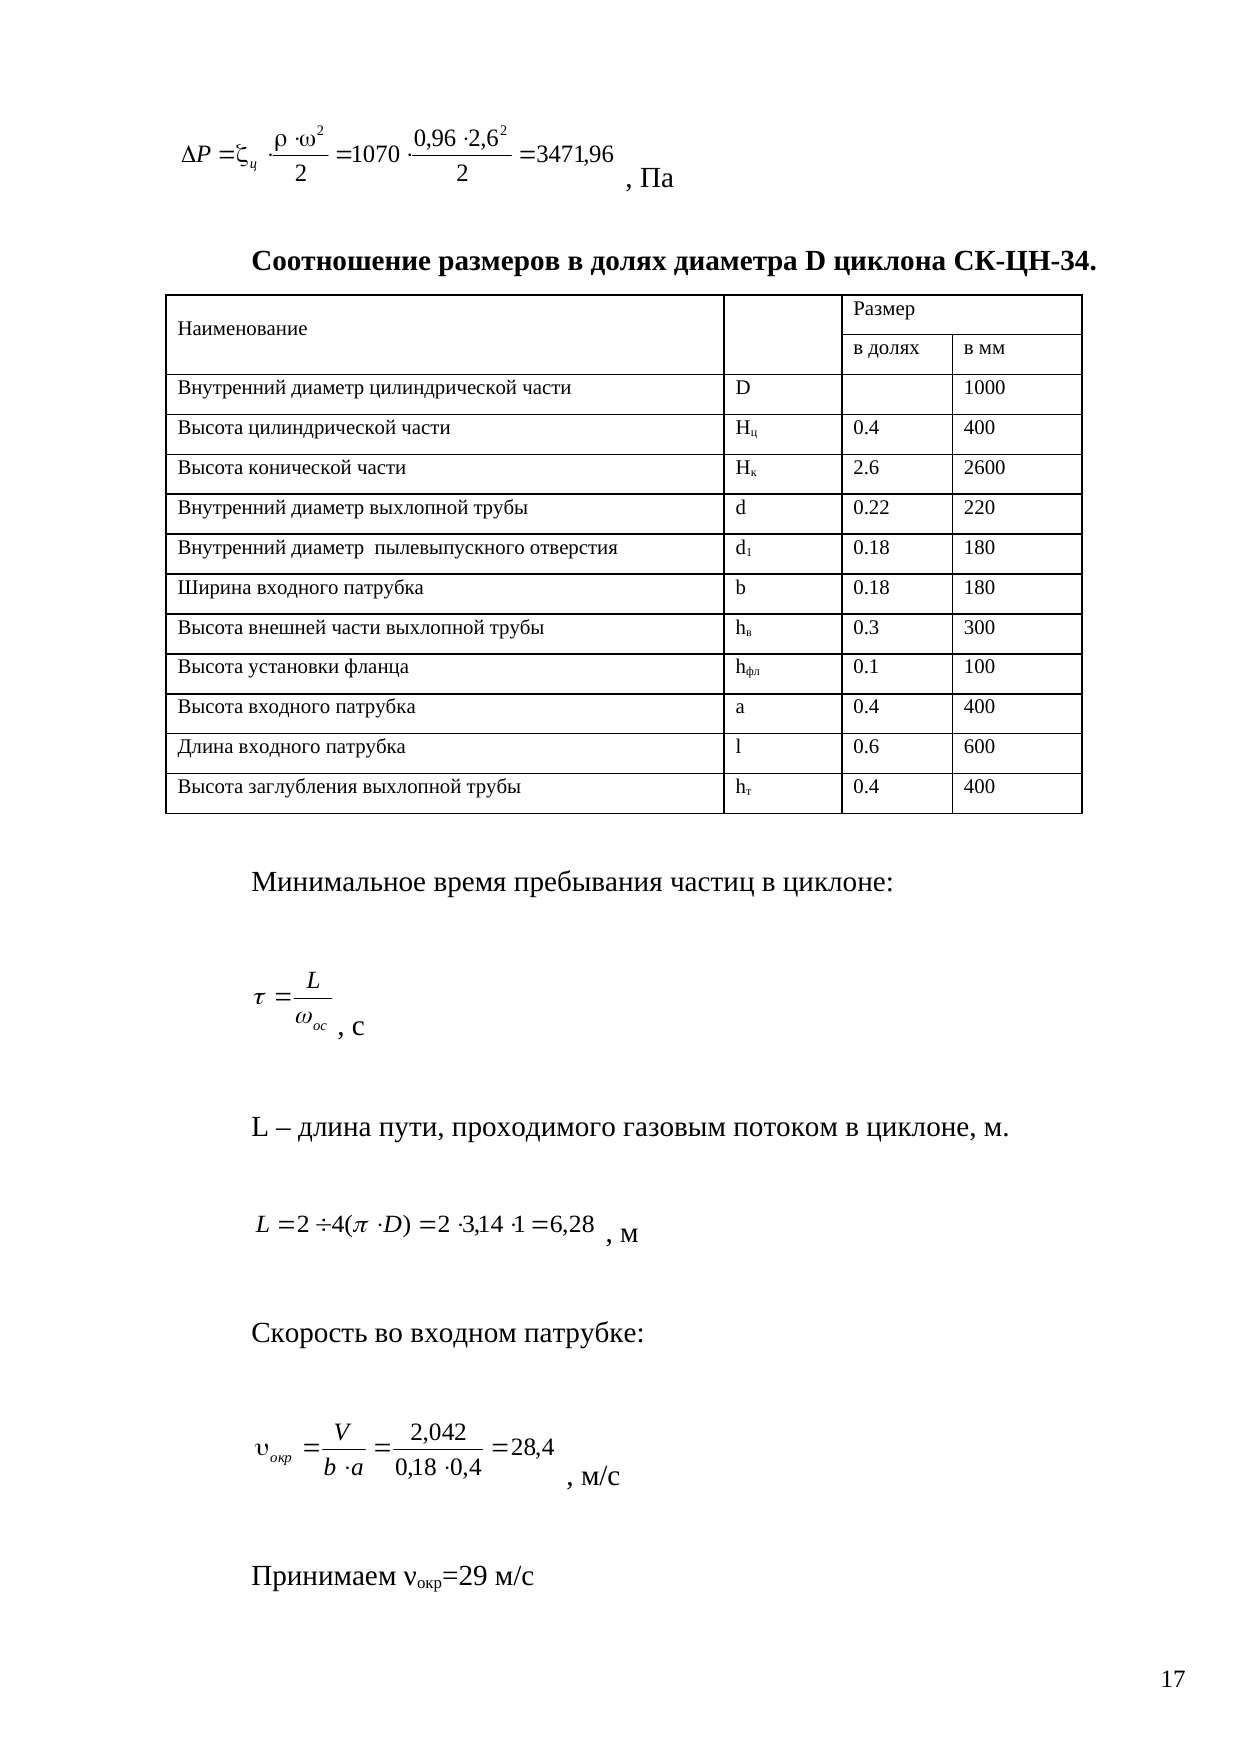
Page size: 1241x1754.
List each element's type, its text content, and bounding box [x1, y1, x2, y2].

table_cell 0.1 [843, 655, 952, 693]
table_cell 0.18 [843, 535, 952, 573]
table_cell hфл [725, 655, 841, 693]
table_header [725, 296, 841, 374]
table_cell 0.18 [843, 575, 952, 613]
table_cell Hк [725, 455, 841, 493]
table_cell Внутренний диаметр пылевыпускного отверстия [167, 535, 723, 573]
table_cell b [725, 575, 841, 613]
table_cell Высота конической части [167, 455, 723, 493]
table_cell hт [725, 774, 841, 812]
table_cell 400 [953, 415, 1081, 453]
text Скорость во входном патрубке: [177, 1316, 1152, 1349]
table_cell 0.4 [843, 774, 952, 812]
table_cell 2600 [953, 455, 1081, 493]
table_cell Внутренний диаметр цилиндрической части [167, 375, 723, 413]
table_header Размер [843, 296, 1081, 334]
table_cell Высота входного патрубка [167, 695, 723, 733]
text , м [177, 1209, 1152, 1248]
table_cell 0.6 [843, 734, 952, 773]
table_cell в долях [843, 335, 952, 374]
table_cell 220 [953, 495, 1081, 533]
table_cell Высота заглубления выхлопной трубы [167, 774, 723, 812]
table_cell 400 [953, 695, 1081, 733]
table_cell Высота установки фланца [167, 655, 723, 693]
table_cell 180 [953, 575, 1081, 613]
table_cell 0.22 [843, 495, 952, 533]
table_cell d1 [725, 535, 841, 573]
table_cell Высота внешней части выхлопной трубы [167, 615, 723, 653]
text Соотношение размеров в долях диаметра D циклона СК-ЦН-34. [177, 243, 1152, 277]
table_cell 180 [953, 535, 1081, 573]
table_cell a [725, 695, 841, 733]
table_cell [843, 375, 952, 413]
table_cell 100 [953, 655, 1081, 693]
table_cell d [725, 495, 841, 533]
table_cell hв [725, 615, 841, 653]
table_cell l [725, 734, 841, 773]
table_cell 0.4 [843, 695, 952, 733]
table_header Наименование [167, 296, 723, 374]
table_cell 0.3 [843, 615, 952, 653]
text Минимальное время пребывания частиц в циклоне: [177, 864, 1152, 898]
table_cell в мм [953, 335, 1081, 374]
text , с [177, 965, 1152, 1042]
table_cell Длина входного патрубка [167, 734, 723, 773]
text Принимаем νокр=29 м/с [177, 1558, 1152, 1592]
table_cell 1000 [953, 375, 1081, 413]
table_cell Внутренний диаметр выхлопной трубы [167, 495, 723, 533]
table_cell 300 [953, 615, 1081, 653]
table_cell D [725, 375, 841, 413]
table_cell Hц [725, 415, 841, 453]
table_cell Высота цилиндрической части [167, 415, 723, 453]
table_cell Ширина входного патрубка [167, 575, 723, 613]
table_cell 2.6 [843, 455, 952, 493]
table_cell 0.4 [843, 415, 952, 453]
table_cell 600 [953, 734, 1081, 773]
text L – длина пути, проходимого газовым потоком в циклоне, м. [177, 1109, 1152, 1142]
table_cell 400 [953, 774, 1081, 812]
text , м/с [177, 1416, 1152, 1491]
